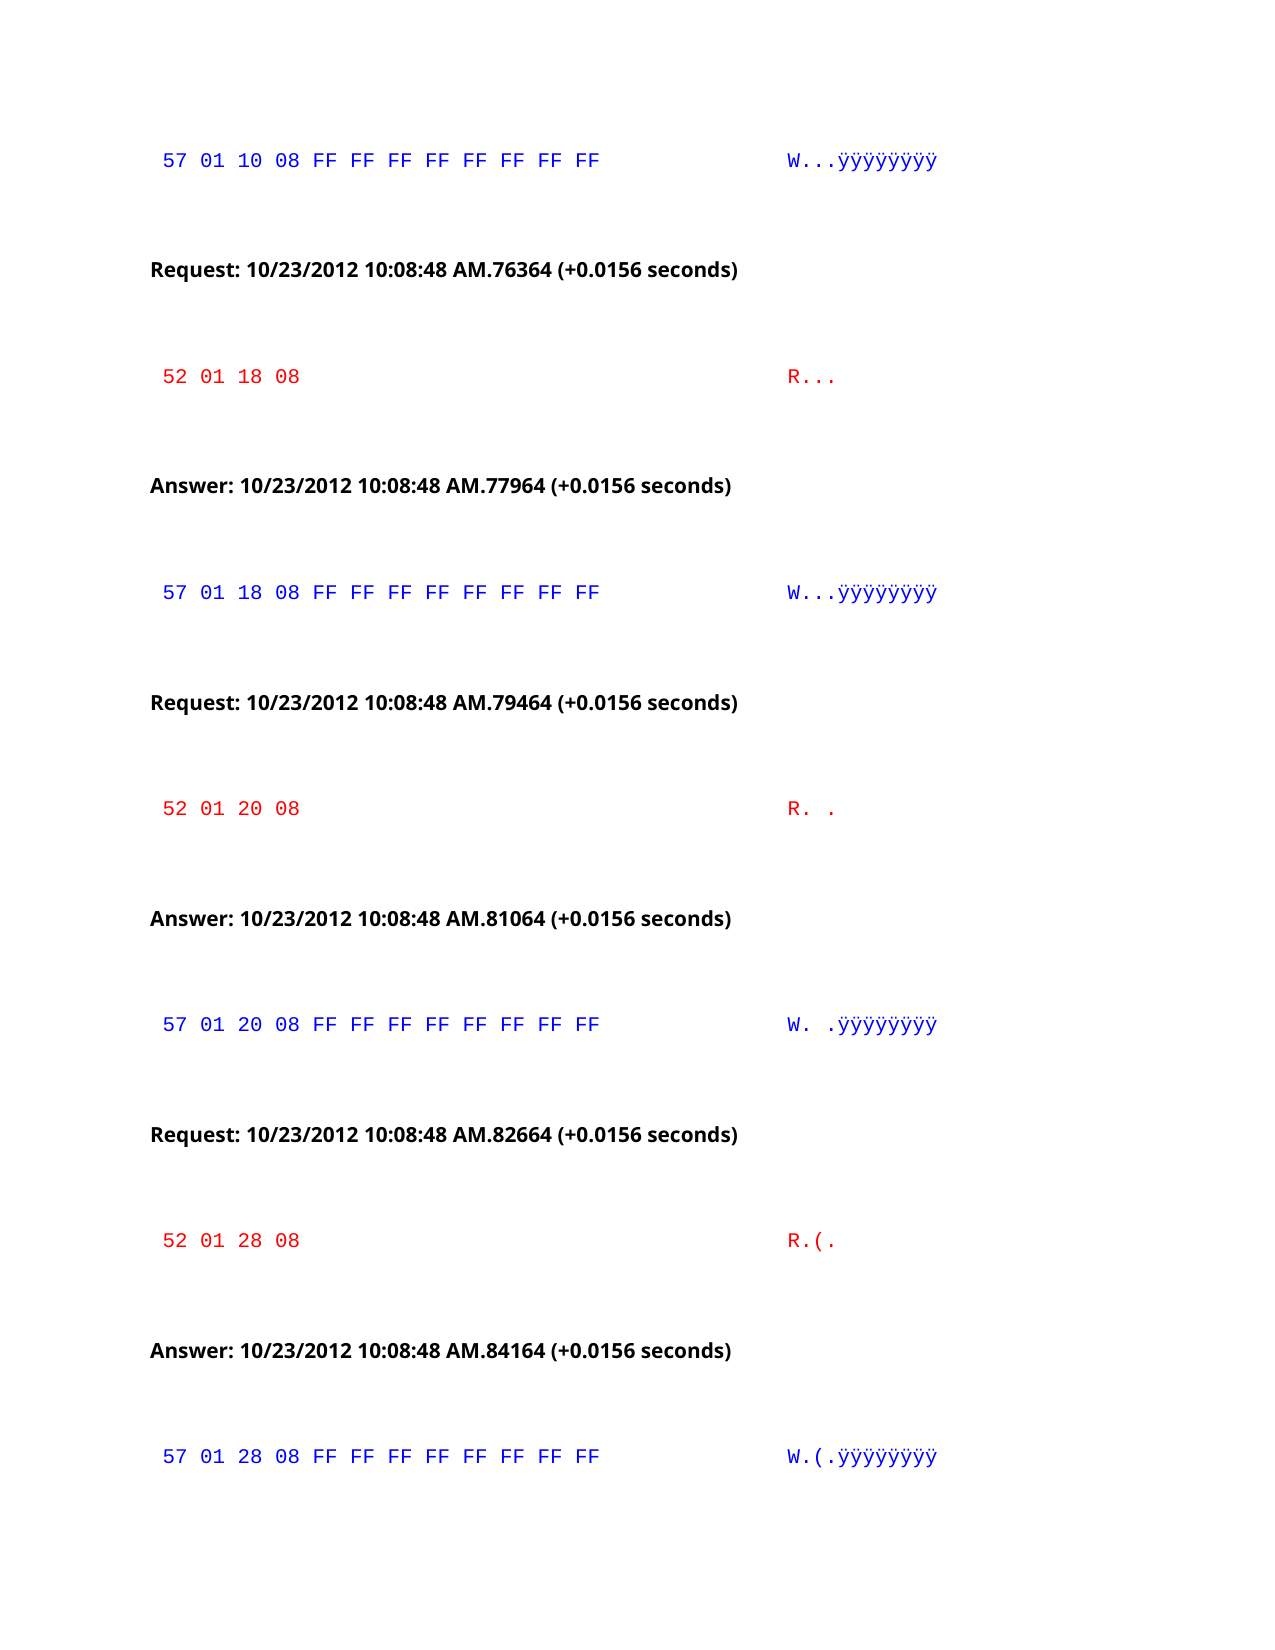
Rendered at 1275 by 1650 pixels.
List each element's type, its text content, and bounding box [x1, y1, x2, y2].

text Request: 10/23/2012 10:08:48 AM.79464 (+0.0156 seconds) [150, 688, 1125, 716]
text 52 01 20 08 R. . [150, 798, 1125, 822]
text 52 01 28 08 R.(. [150, 1230, 1125, 1254]
text Request: 10/23/2012 10:08:48 AM.76364 (+0.0156 seconds) [150, 256, 1125, 284]
text Answer: 10/23/2012 10:08:48 AM.81064 (+0.0156 seconds) [150, 904, 1125, 932]
text 57 01 28 08 FF FF FF FF FF FF FF FF W.(.ÿÿÿÿÿÿÿÿ [150, 1446, 1125, 1470]
text 57 01 10 08 FF FF FF FF FF FF FF FF W...ÿÿÿÿÿÿÿÿ [150, 150, 1125, 174]
text 57 01 18 08 FF FF FF FF FF FF FF FF W...ÿÿÿÿÿÿÿÿ [150, 582, 1125, 606]
text Answer: 10/23/2012 10:08:48 AM.84164 (+0.0156 seconds) [150, 1336, 1125, 1364]
text Answer: 10/23/2012 10:08:48 AM.77964 (+0.0156 seconds) [150, 472, 1125, 500]
text Request: 10/23/2012 10:08:48 AM.82664 (+0.0156 seconds) [150, 1120, 1125, 1148]
text 57 01 20 08 FF FF FF FF FF FF FF FF W. .ÿÿÿÿÿÿÿÿ [150, 1014, 1125, 1038]
text 52 01 18 08 R... [150, 366, 1125, 390]
